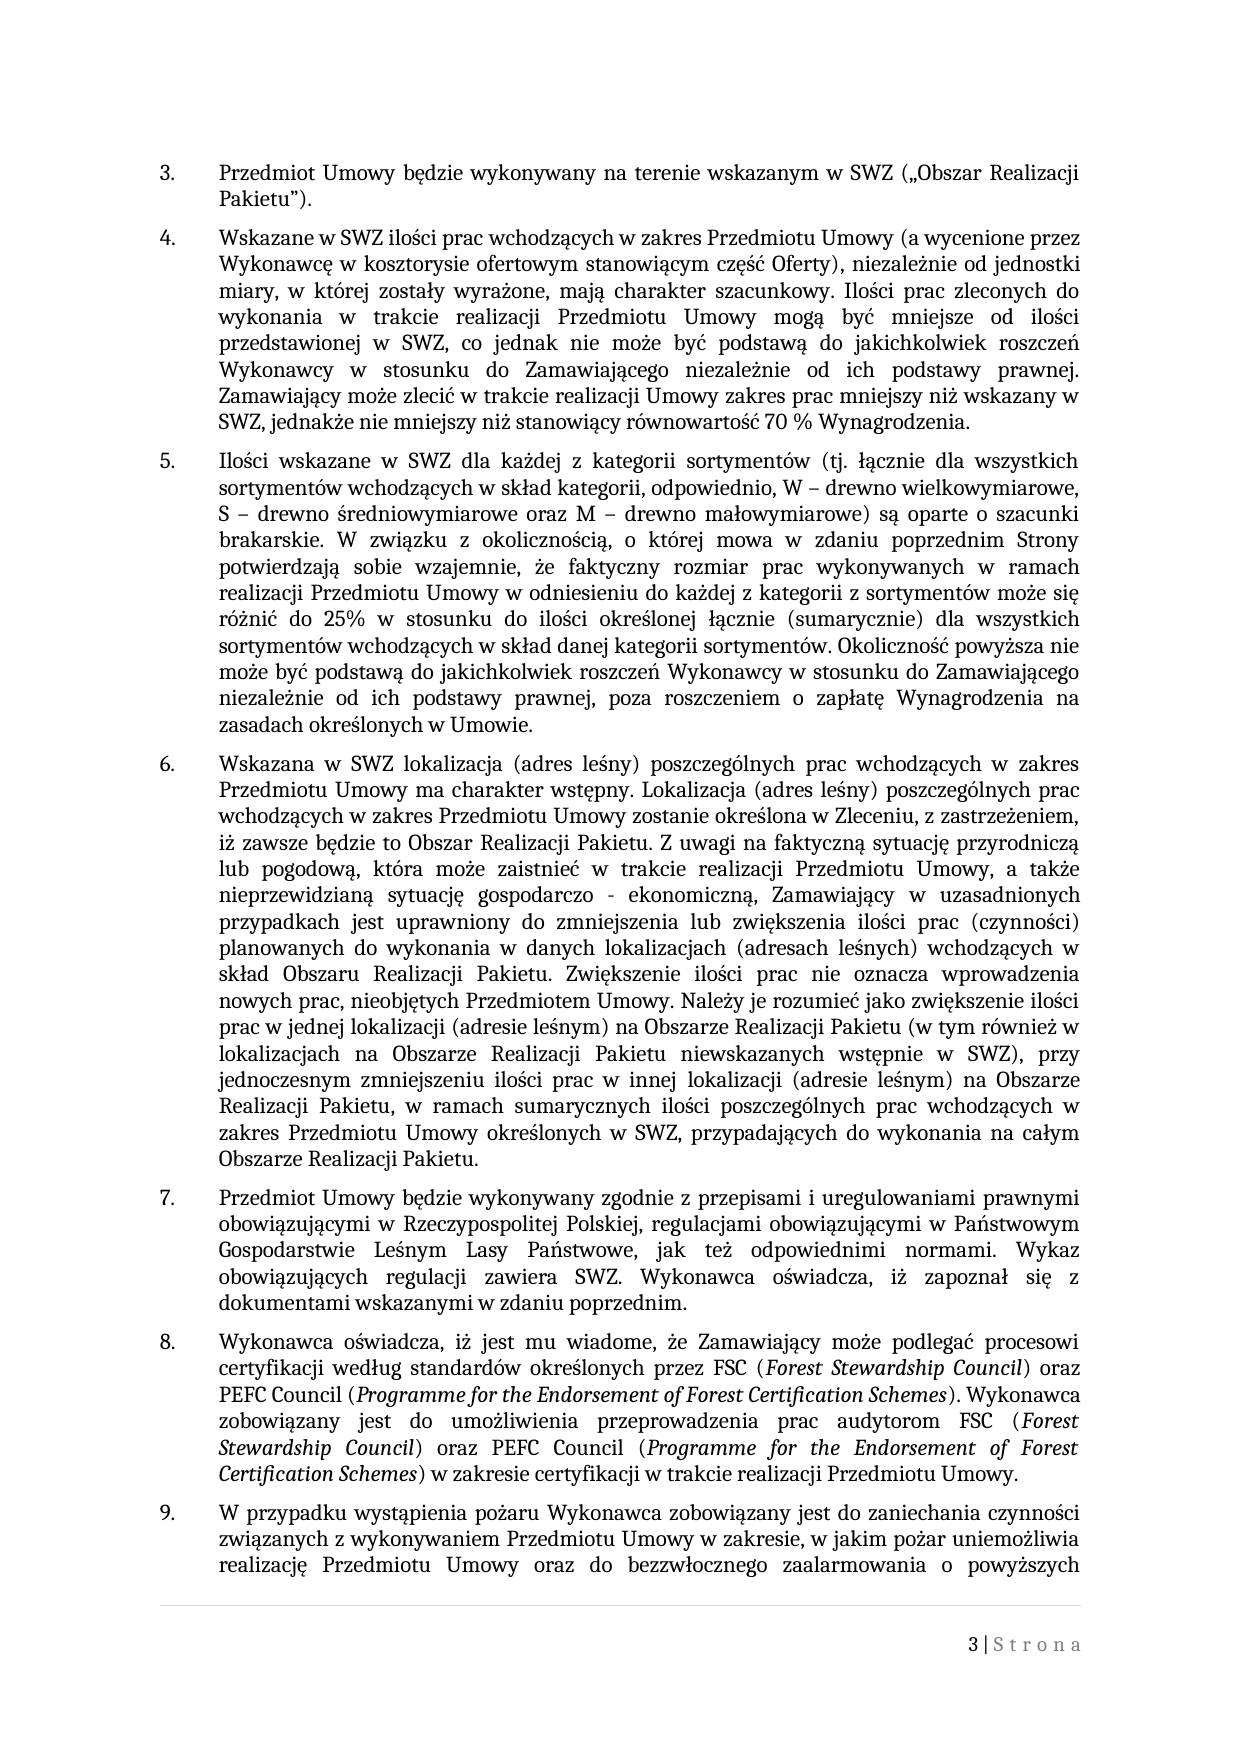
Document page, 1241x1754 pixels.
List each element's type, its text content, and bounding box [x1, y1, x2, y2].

list Ilości wskazane w SWZ dla każdej z kategorii sortymentów (tj. łącznie dla wszystkich sortymentów wchodzących w skład kategorii, odpowiednio, W – drewno wielkowymiarowe, S – drewno średniowymiarowe oraz M – drewno małowymiarowe) są oparte o szacunki brakarskie. W związku z okolicznością, o której mowa w zdaniu poprzednim Strony potwierdzają sobie wzajemnie, że faktyczny rozmiar prac wykonywanych w ramach realizacji Przedmiotu Umowy w odniesieniu do każdej z kategorii z sortymentów może się różnić do 25% w stosunku do ilości określonej łącznie (sumarycznie) dla wszystkich sortymentów wchodzących w skład danej kategorii sortymentów. Okoliczność powyższa nie może być podstawą do jakichkolwiek roszczeń Wykonawcy w stosunku do Zamawiającego niezależnie od ich podstawy prawnej, poza roszczeniem o zapłatę Wynagrodzenia na zasadach określonych w Umowie. [159, 448, 1081, 738]
list Przedmiot Umowy będzie wykonywany zgodnie z przepisami i uregulowaniami prawnymi obowiązującymi w Rzeczypospolitej Polskiej, regulacjami obowiązującymi w Państwowym Gospodarstwie Leśnym Lasy Państwowe, jak też odpowiednimi normami. Wykaz obowiązujących regulacji zawiera SWZ. Wykonawca oświadcza, iż zapoznał się z dokumentami wskazanymi w zdaniu poprzednim. [159, 1184, 1081, 1316]
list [159, 1499, 1081, 1578]
list Wskazana w SWZ lokalizacja (adres leśny) poszczególnych prac wchodzących w zakres Przedmiotu Umowy ma charakter wstępny. Lokalizacja (adres leśny) poszczególnych prac wchodzących w zakres Przedmiotu Umowy zostanie określona w Zleceniu, z zastrzeżeniem, iż zawsze będzie to Obszar Realizacji Pakietu. Z uwagi na faktyczną sytuację przyrodniczą lub pogodową, która może zaistnieć w trakcie realizacji Przedmiotu Umowy, a także nieprzewidzianą sytuację gospodarczo - ekonomiczną, Zamawiający w uzasadnionych przypadkach jest uprawniony do zmniejszenia lub zwiększenia ilości prac (czynności) planowanych do wykonania w danych lokalizacjach (adresach leśnych) wchodzących w skład Obszaru Realizacji Pakietu. Zwiększenie ilości prac nie oznacza wprowadzenia nowych prac, nieobjętych Przedmiotem Umowy. Należy je rozumieć jako zwiększenie ilości prac w jednej lokalizacji (adresie leśnym) na Obszarze Realizacji Pakietu (w tym również w lokalizacjach na Obszarze Realizacji Pakietu niewskazanych wstępnie w SWZ), przy jednoczesnym zmniejszeniu ilości prac w innej lokalizacji (adresie leśnym) na Obszarze Realizacji Pakietu, w ramach sumarycznych ilości poszczególnych prac wchodzących w zakres Przedmiotu Umowy określonych w SWZ, przypadających do wykonania na całym Obszarze Realizacji Pakietu. [159, 750, 1081, 1172]
list Wskazane w SWZ ilości prac wchodzących w zakres Przedmiotu Umowy (a wycenione przez Wykonawcę w kosztorysie ofertowym stanowiącym część Oferty), niezależnie od jednostki miary, w której zostały wyrażone, mają charakter szacunkowy. Ilości prac zleconych do wykonania w trakcie realizacji Przedmiotu Umowy mogą być mniejsze od ilości przedstawionej w SWZ, co jednak nie może być podstawą do jakichkolwiek roszczeń Wykonawcy w stosunku do Zamawiającego niezależnie od ich podstawy prawnej. Zamawiający może zlecić w trakcie realizacji Umowy zakres prac mniejszy niż wskazany w SWZ, jednakże nie mniejszy niż stanowiący równowartość 70 % Wynagrodzenia. [159, 225, 1081, 436]
list Przedmiot Umowy będzie wykonywany na terenie wskazanym w SWZ („Obszar Realizacji Pakietu”). [159, 159, 1081, 212]
list Wykonawca oświadcza, iż jest mu wiadome, że Zamawiający może podlegać procesowi certyfikacji według standardów określonych przez FSC (Forest Stewardship Council) oraz PEFC Council (Programme for the Endorsement of Forest Certification Schemes). Wykonawca zobowiązany jest do umożliwienia przeprowadzenia prac audytorom FSC (Forest Stewardship Council) oraz PEFC Council (Programme for the Endorsement of Forest Certification Schemes) w zakresie certyfikacji w trakcie realizacji Przedmiotu Umowy. [159, 1329, 1081, 1487]
